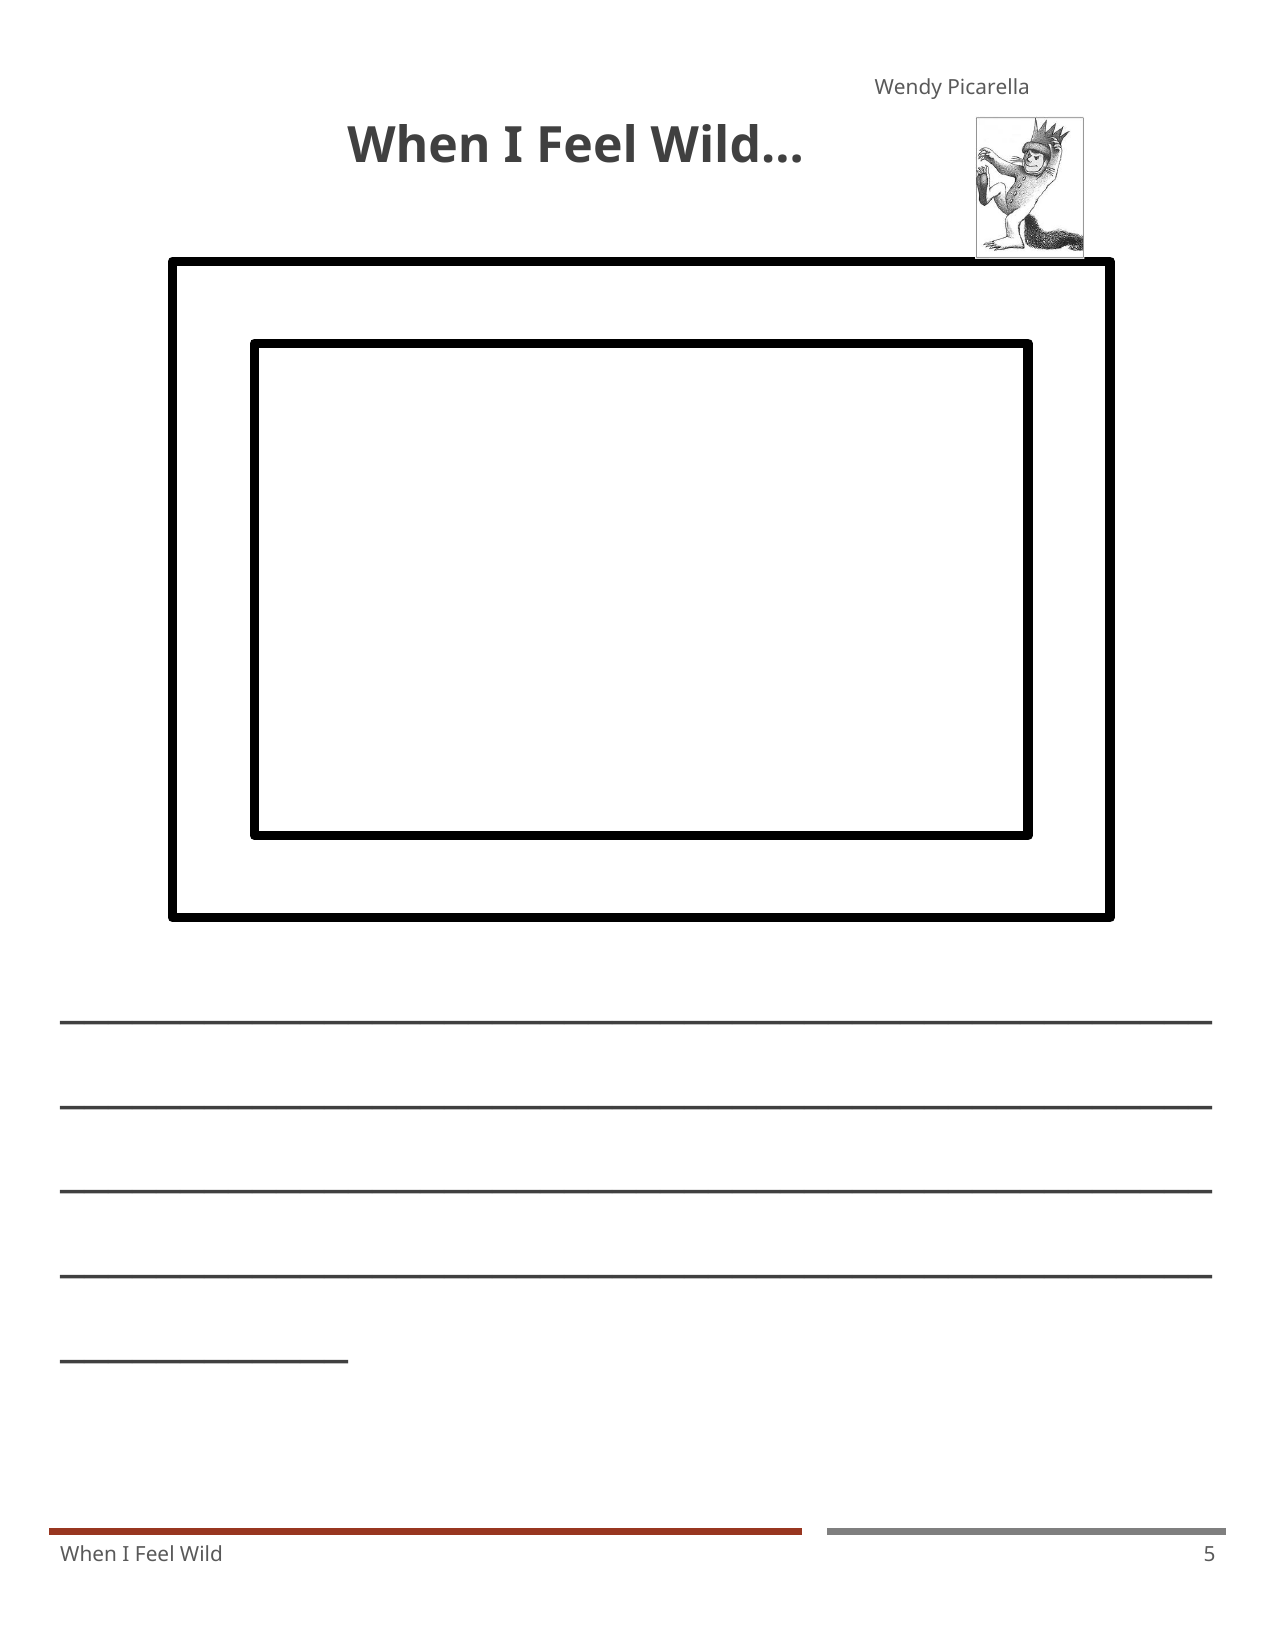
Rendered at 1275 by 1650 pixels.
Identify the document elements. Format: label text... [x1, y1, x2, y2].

text When I Feel Wild… [60, 109, 1215, 177]
text ____________________________________________________________________________________________________________________________________________________________________________________________________________ [60, 313, 1215, 1371]
picture [975, 116, 1085, 259]
